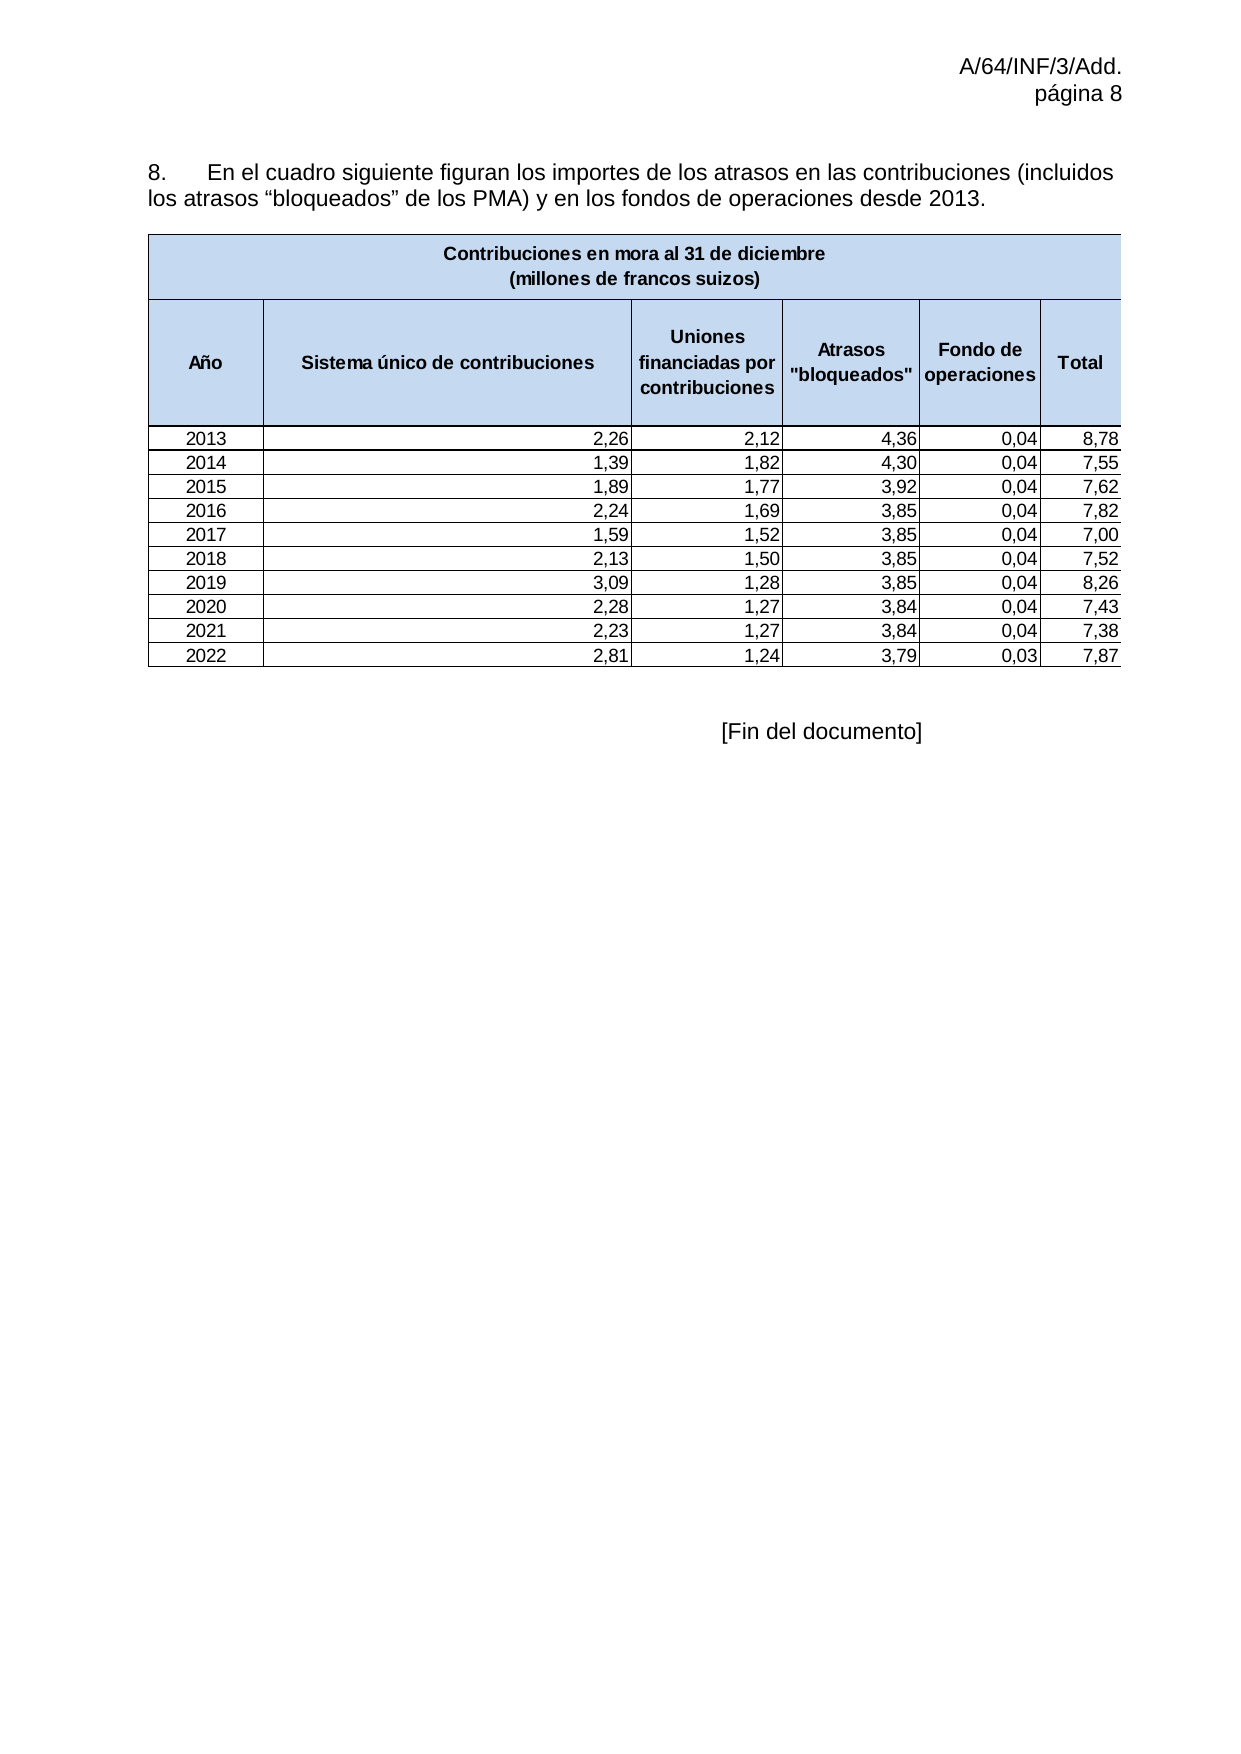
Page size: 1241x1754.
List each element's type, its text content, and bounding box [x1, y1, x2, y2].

text [Fin del documento] [721, 718, 1122, 745]
list En el cuadro siguiente figuran los importes de los atrasos en las contribuciones (incluidos los atrasos “bloqueados” de los PMA) y en los fondos de operaciones desde 2013. [148, 158, 1122, 211]
